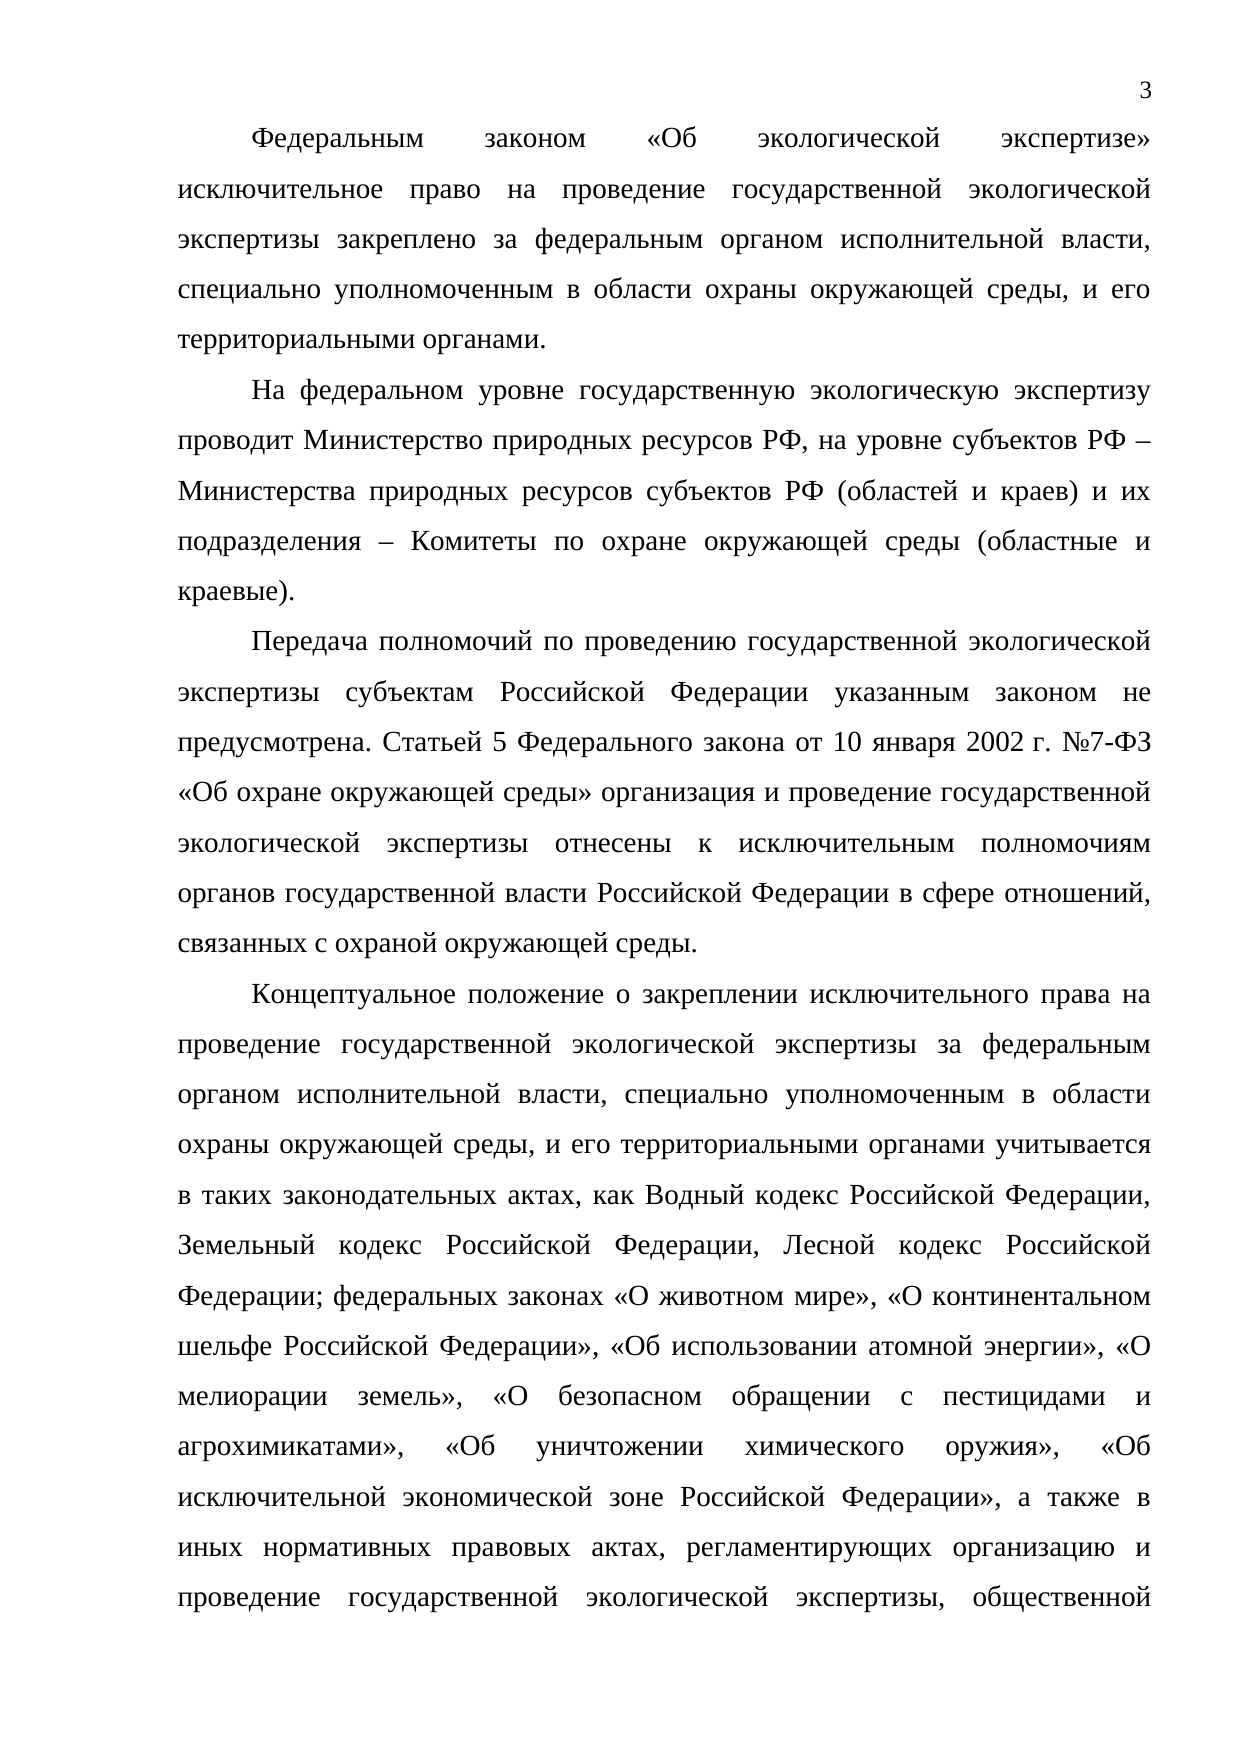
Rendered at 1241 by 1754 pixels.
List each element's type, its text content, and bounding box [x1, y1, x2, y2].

text Федеральным законом «Об экологической экспертизе» исключительное право на проведение государственной экологической экспертизы закреплено за федеральным органом исполнительной власти, специально уполномоченным в области охраны окружающей среды, и его территориальными органами. [177, 120, 1152, 355]
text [177, 976, 1152, 1613]
text Передача полномочий по проведению государственной экологической экспертизы субъектам Российской Федерации указанным законом не предусмотрена. Статьей 5 Федерального закона от 10 января 2002 г. №7-ФЗ «Об охране окружающей среды» организация и проведение государственной экологической экспертизы отнесены к исключительным полномочиям органов государственной власти Российской Федерации в сфере отношений, связанных с охраной окружающей среды. [177, 623, 1152, 959]
text На федеральном уровне государственную экологическую экспертизу проводит Министерство природных ресурсов РФ, на уровне субъектов РФ – Министерства природных ресурсов субъектов РФ (областей и краев) и их подразделения – Комитеты по охране окружающей среды (областные и краевые). [177, 372, 1152, 607]
